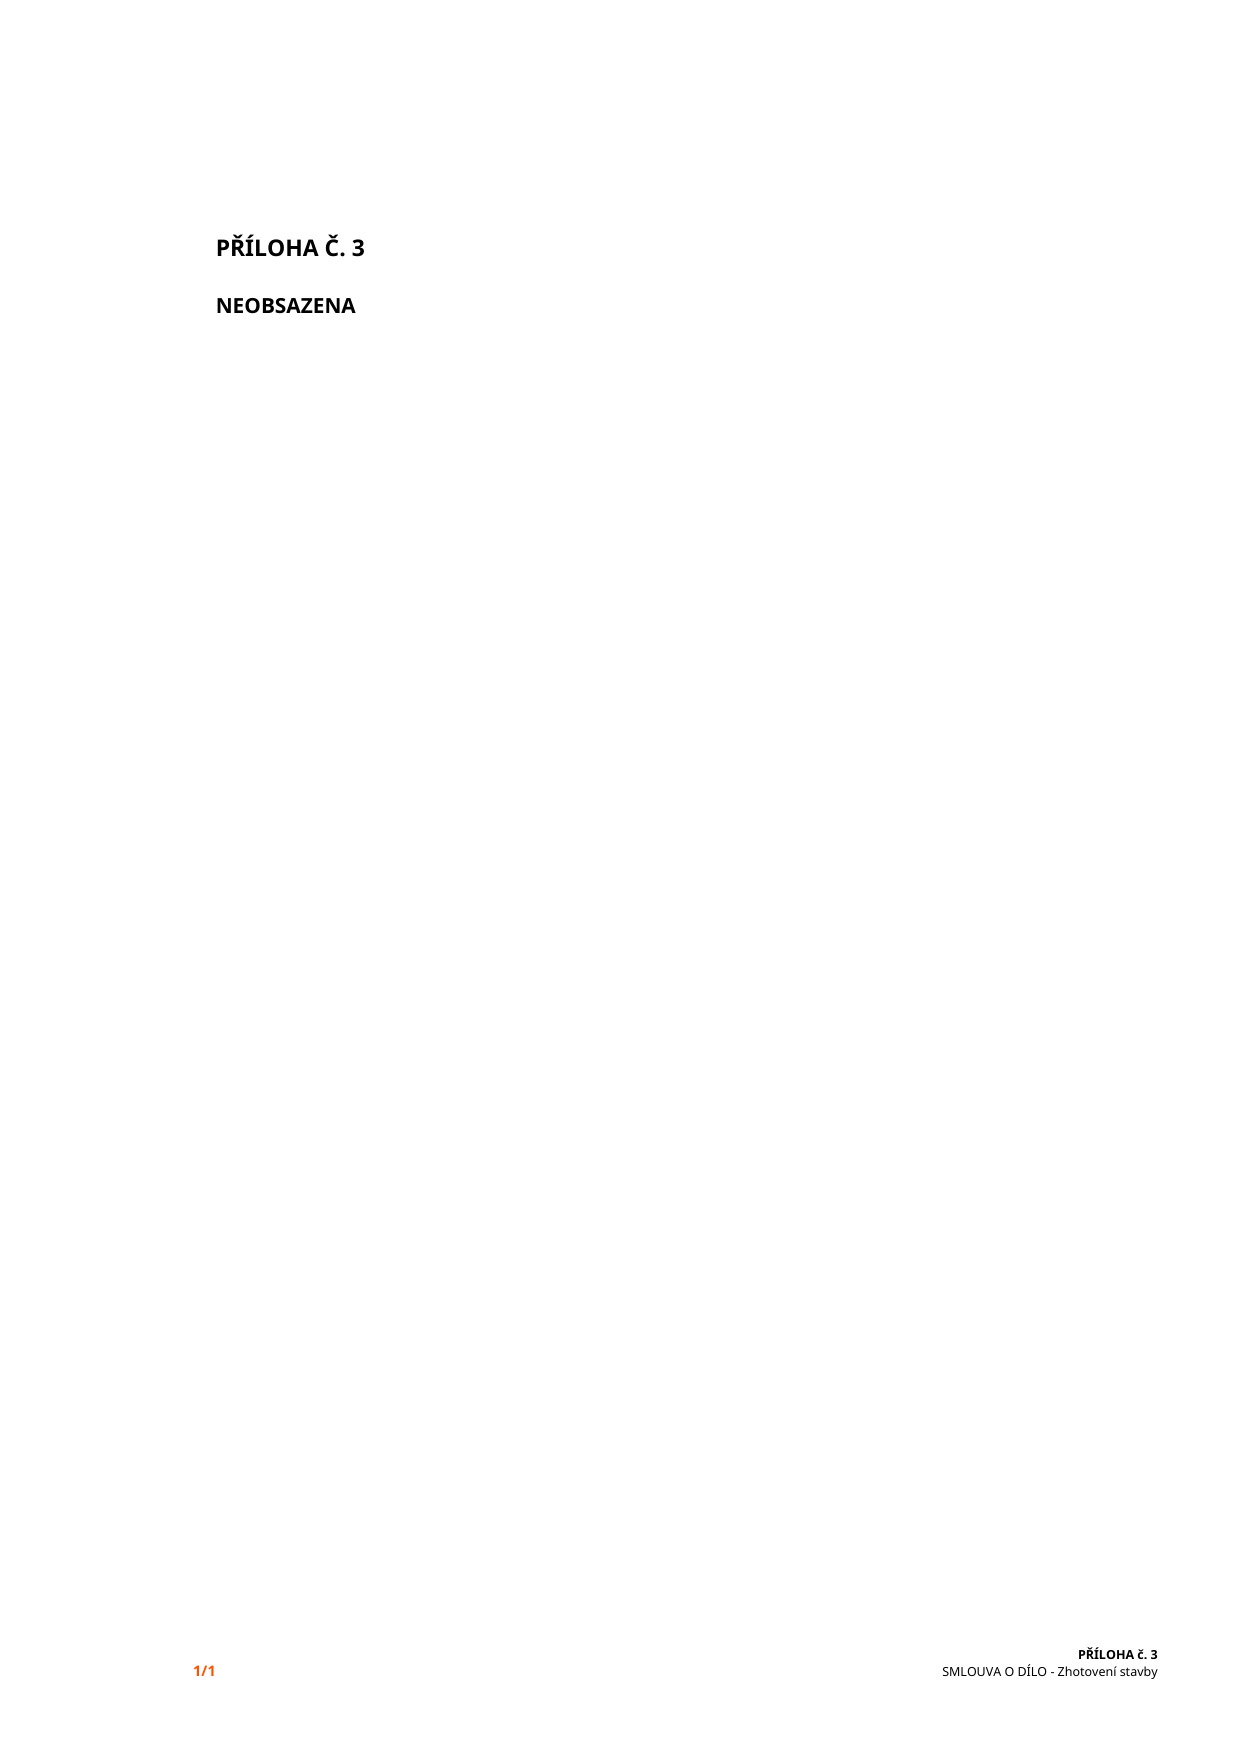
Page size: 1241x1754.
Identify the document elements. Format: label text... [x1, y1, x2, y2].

text Příloha č. 3 [216, 232, 1093, 263]
text NEOBSAZENA [216, 291, 1093, 320]
